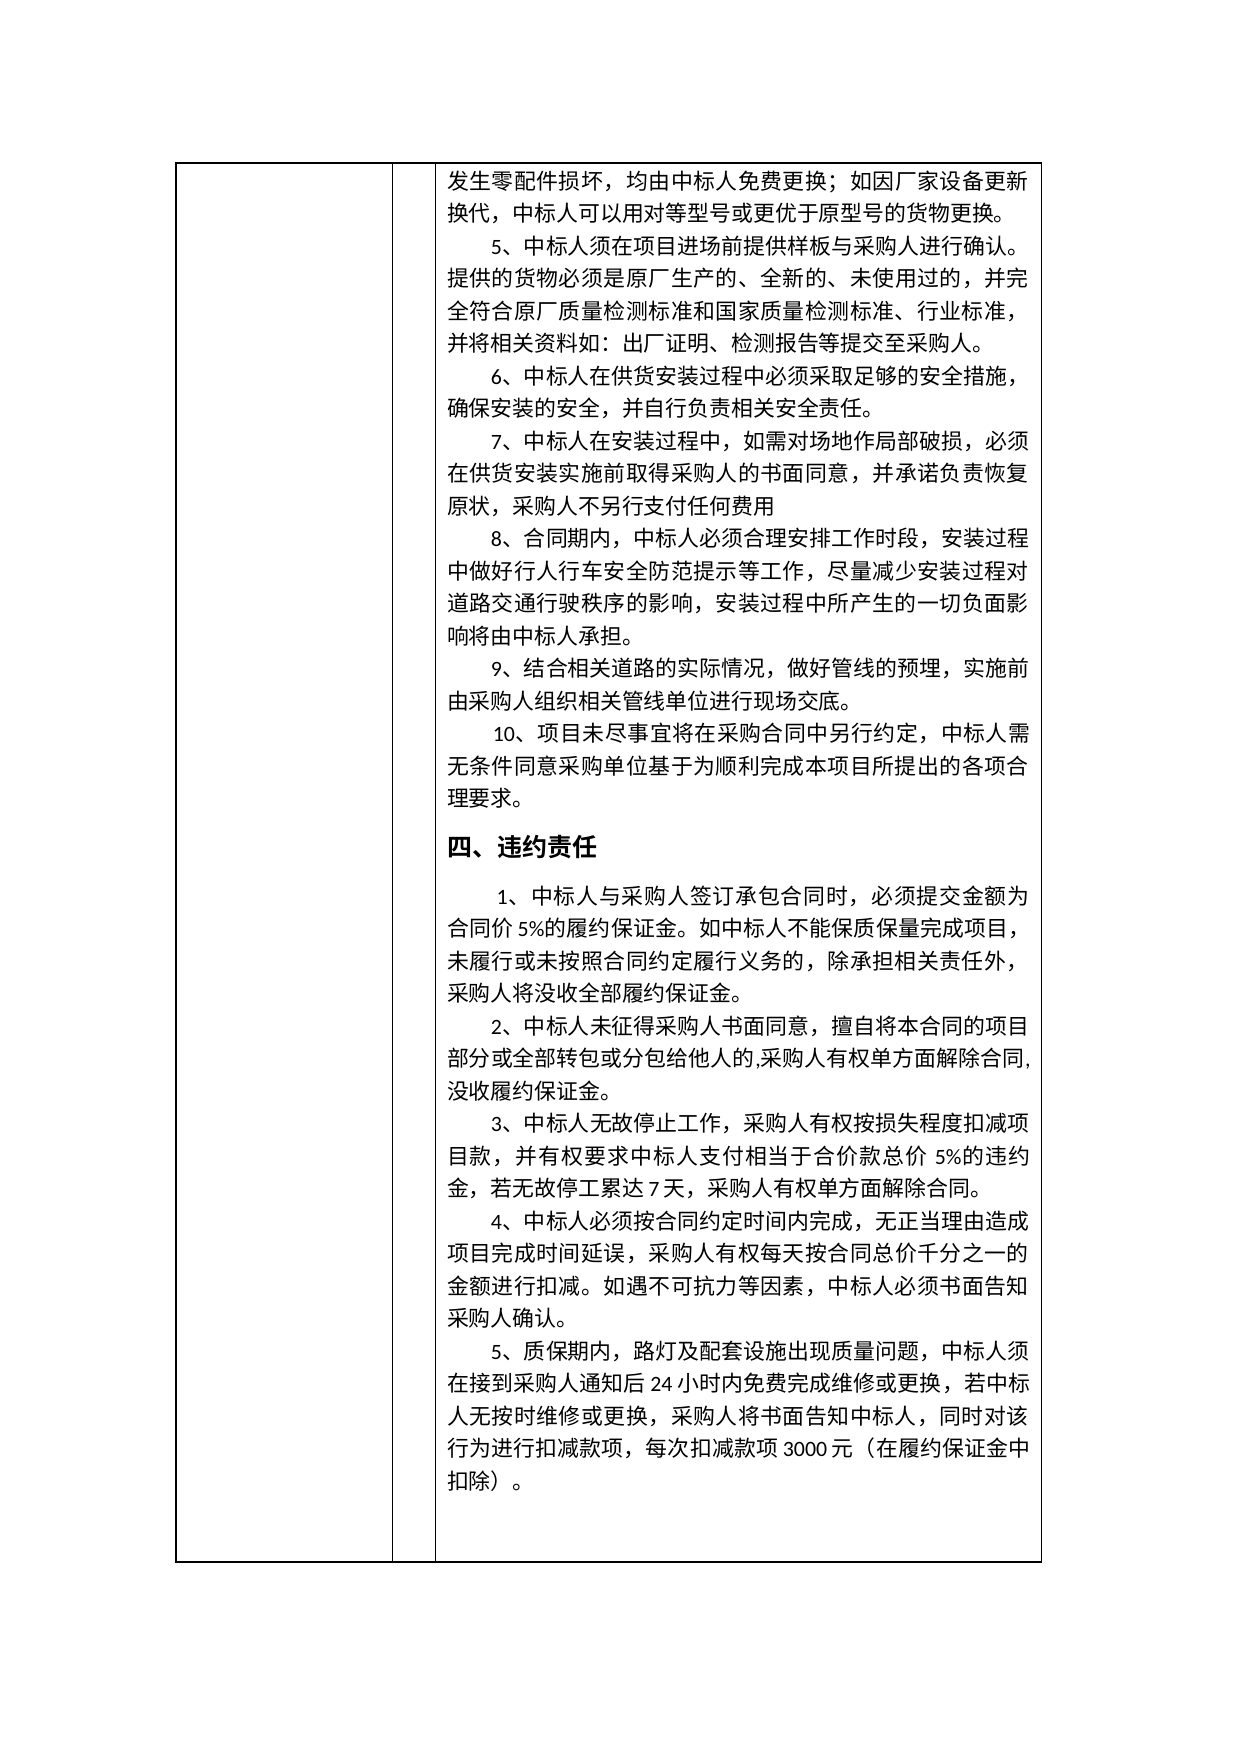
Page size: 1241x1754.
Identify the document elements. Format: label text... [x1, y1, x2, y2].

table_cell 1 [393, 164, 435, 1561]
table_cell [177, 164, 392, 1561]
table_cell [436, 164, 1041, 1561]
